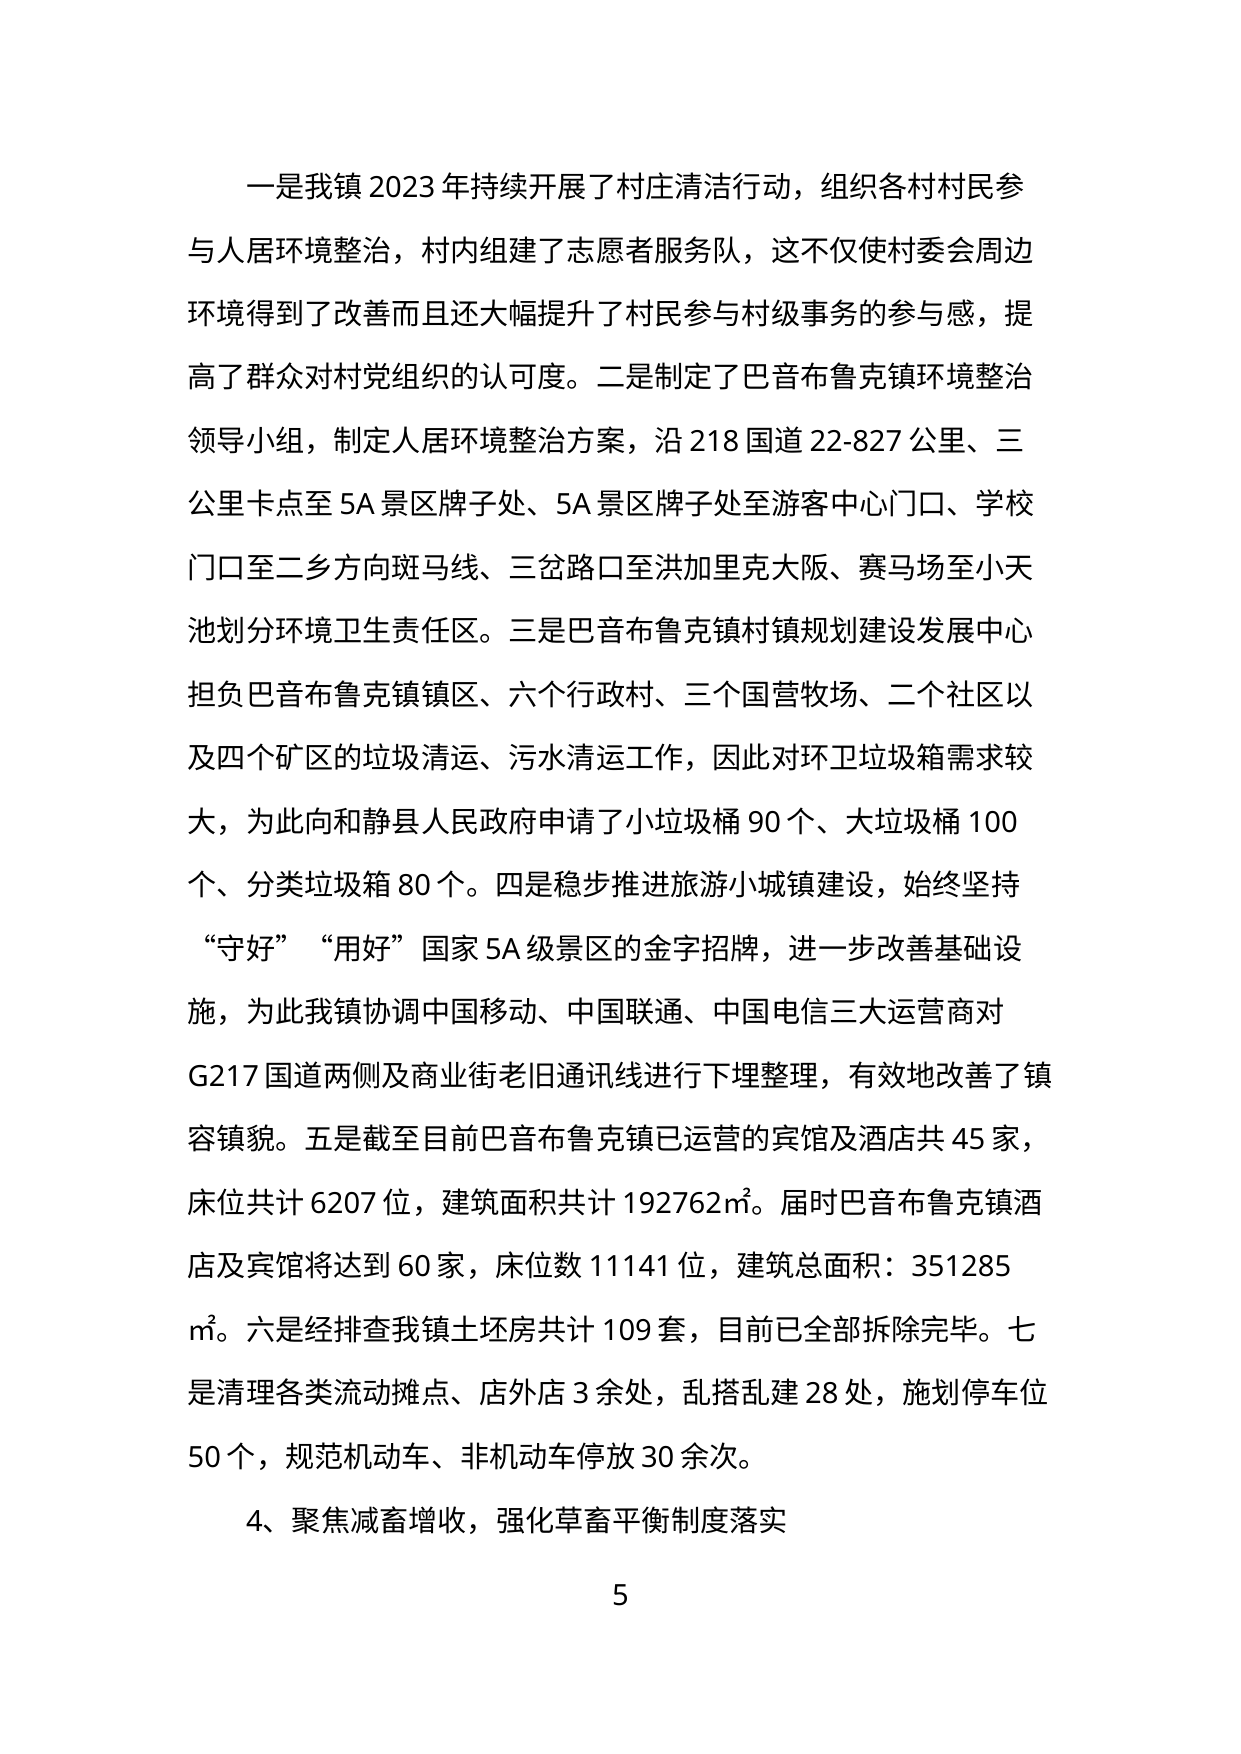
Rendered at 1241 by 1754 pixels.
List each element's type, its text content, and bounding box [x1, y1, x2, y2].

text 一是我镇2023年持续开展了村庄清洁行动，组织各村村民参与人居环境整治，村内组建了志愿者服务队，这不仅使村委会周边环境得到了改善而且还大幅提升了村民参与村级事务的参与感，提高了群众对村党组织的认可度。二是制定了巴音布鲁克镇环境整治领导小组，制定人居环境整治方案，沿218国道22-827公里、三公里卡点至5A景区牌子处、5A景区牌子处至游客中心门口、学校门口至二乡方向斑马线、三岔路口至洪加里克大阪、赛马场至小天池划分环境卫生责任区。三是巴音布鲁克镇村镇规划建设发展中心担负巴音布鲁克镇镇区、六个行政村、三个国营牧场、二个社区以及四个矿区的垃圾清运、污水清运工作，因此对环卫垃圾箱需求较大，为此向和静县人民政府申请了小垃圾桶90个、大垃圾桶100个、分类垃圾箱80个。四是稳步推进旅游小城镇建设，始终坚持“守好”“用好”国家5A级景区的金字招牌，进一步改善基础设施，为此我镇协调中国移动、中国联通、中国电信三大运营商对G217国道两侧及商业街老旧通讯线进行下埋整理，有效地改善了镇容镇貌。五是截至目前巴音布鲁克镇已运营的宾馆及酒店共45家，床位共计6207位，建筑面积共计192762㎡。届时巴音布鲁克镇酒店及宾馆将达到60家，床位数11141位，建筑总面积：351285㎡。六是经排查我镇土坯房共计109套，目前已全部拆除完毕。七是清理各类流动摊点、店外店3余处，乱搭乱建28处，施划停车位50个，规范机动车、非机动车停放30余次。 [187, 163, 1053, 1476]
text 4、聚焦减畜增收，强化草畜平衡制度落实 [187, 1497, 1053, 1539]
